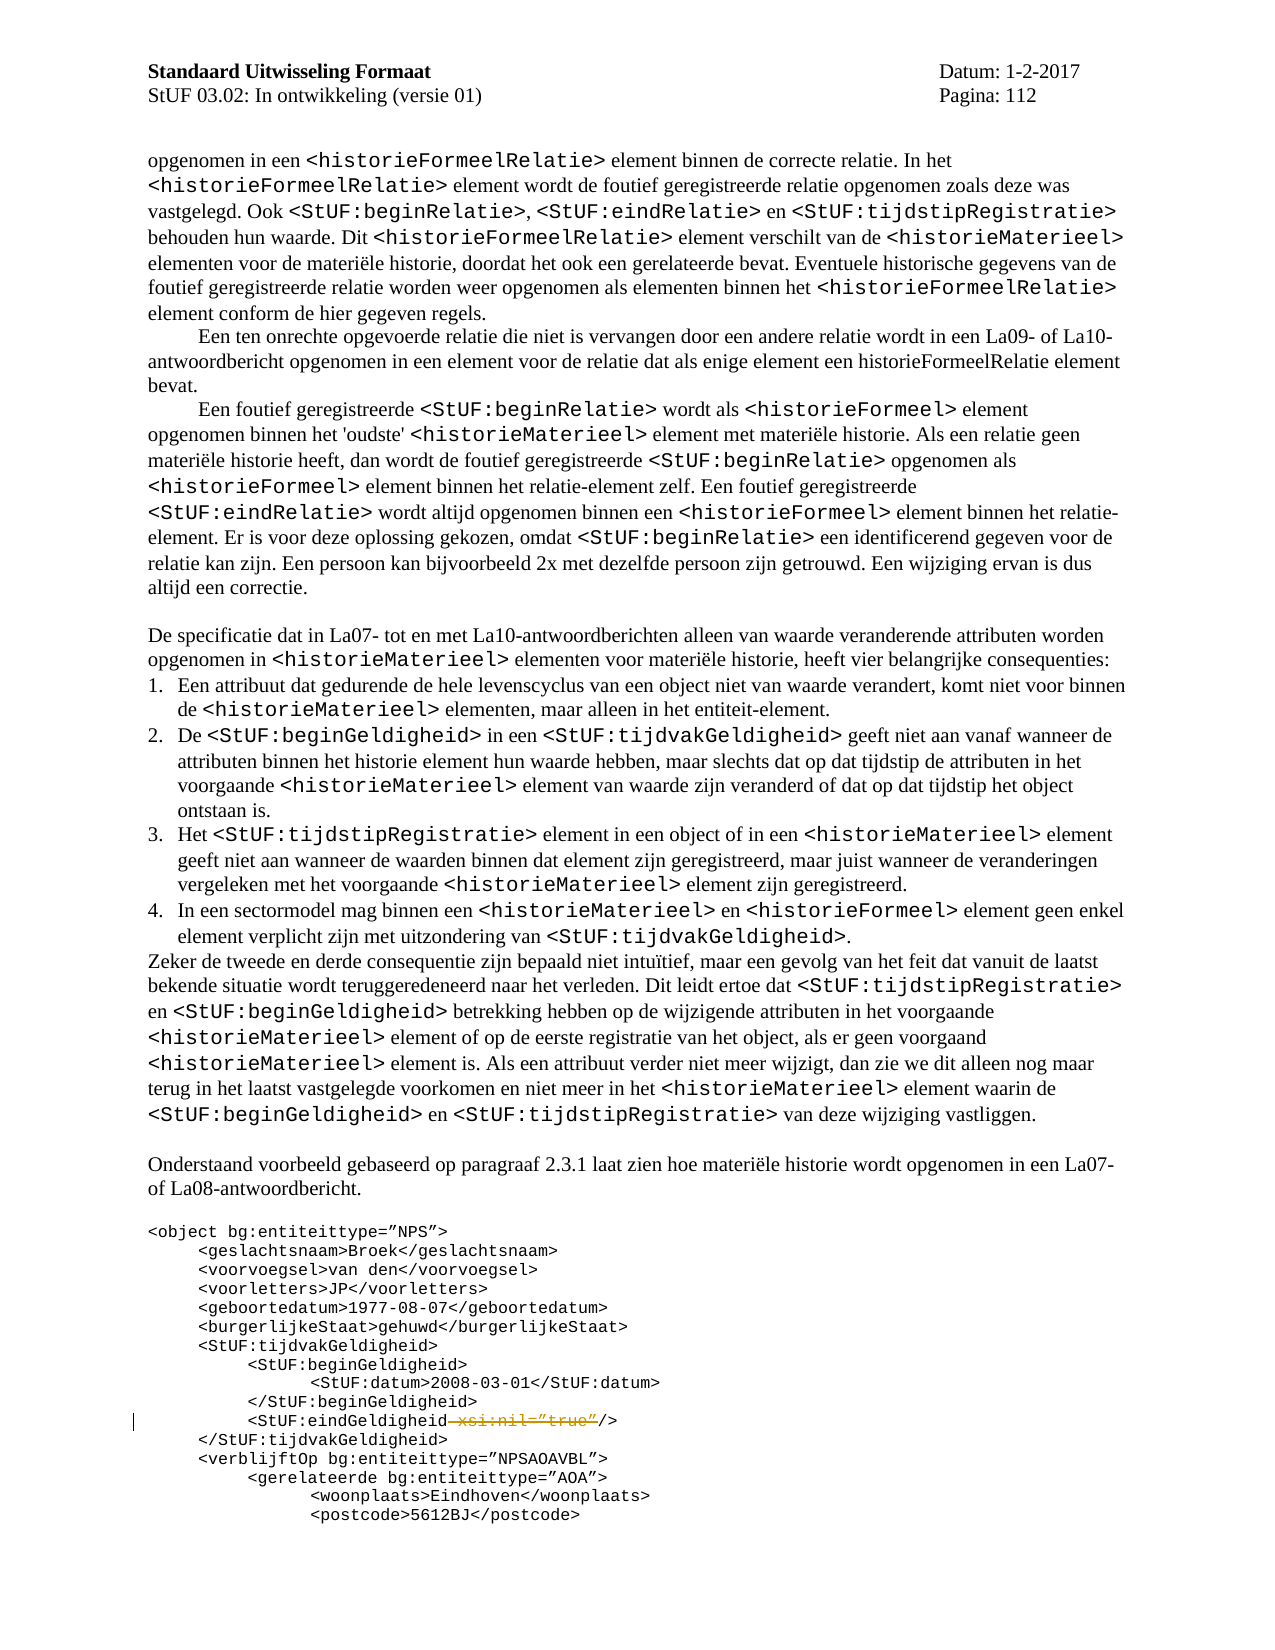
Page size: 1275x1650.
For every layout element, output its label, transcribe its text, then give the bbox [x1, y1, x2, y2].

text Een ten onrechte opgevoerde relatie die niet is vervangen door een andere relatie wordt in een La09- of La10-antwoordbericht opgenomen in een element voor de relatie dat als enige element een historieFormeelRelatie element bevat. [148, 324, 1127, 397]
text Onderstaand voorbeeld gebaseerd op paragraaf 2.3.1 laat zien hoe materiële historie wordt opgenomen in een La07- of La08-antwoordbericht. [148, 1152, 1127, 1200]
text <voorletters>JP</voorletters> [148, 1281, 1127, 1299]
text Een foutief geregistreerde <StUF:beginRelatie> wordt als <historieFormeel> element opgenomen binnen het 'oudste' <historieMaterieel> element met materiële historie. Als een relatie geen materiële historie heeft, dan wordt de foutief geregistreerde <StUF:beginRelatie> opgenomen als <historieFormeel> element binnen het relatie-element zelf. Een foutief geregistreerde <StUF:eindRelatie> wordt altijd opgenomen binnen een <historieFormeel> element binnen het relatie-element. Er is voor deze oplossing gekozen, omdat <StUF:beginRelatie> een identificerend gegeven voor de relatie kan zijn. Een persoon kan bijvoorbeeld 2x met dezelfde persoon zijn getrouwd. Een wijziging ervan is dus altijd een correctie. [148, 397, 1127, 599]
text </StUF:tijdvakGeldigheid> [148, 1431, 1127, 1450]
list Het <StUF:tijdstipRegistratie> element in een object of in een <historieMaterieel> element geeft niet aan wanneer de waarden binnen dat element zijn geregistreerd, maar juist wanneer de veranderingen vergeleken met het voorgaande <historieMaterieel> element zijn geregistreerd. [148, 822, 1127, 898]
text <StUF:eindGeldigheid/> [148, 1413, 1127, 1431]
list De <StUF:beginGeldigheid> in een <StUF:tijdvakGeldigheid> geeft niet aan vanaf wanneer de attributen binnen het historie element hun waarde hebben, maar slechts dat op dat tijdstip de attributen in het voorgaande <historieMaterieel> element van waarde zijn veranderd of dat op dat tijdstip het object ontstaan is. [148, 723, 1127, 822]
text <StUF:beginGeldigheid> [148, 1356, 1127, 1375]
text <StUF:tijdvakGeldigheid> [148, 1337, 1127, 1356]
list In een sectormodel mag binnen een <historieMaterieel> en <historieFormeel> element geen enkel element verplicht zijn met uitzondering van <StUF:tijdvakGeldigheid>. [148, 898, 1127, 949]
text <object bg:entiteittype=”NPS”> [148, 1224, 1127, 1243]
text De specificatie dat in La07- tot en met La10-antwoordberichten alleen van waarde veranderende attributen worden opgenomen in <historieMaterieel> elementen voor materiële historie, heeft vier belangrijke consequenties: [148, 623, 1127, 673]
text <geboortedatum>1977-08-07</geboortedatum> [148, 1299, 1127, 1318]
text <burgerlijkeStaat>gehuwd</burgerlijkeStaat> [148, 1318, 1127, 1337]
text <StUF:datum>2008-03-01</StUF:datum> [148, 1375, 1127, 1394]
text <woonplaats>Eindhoven</woonplaats> [148, 1488, 1127, 1507]
text <geslachtsnaam>Broek</geslachtsnaam> [148, 1243, 1127, 1262]
list Een attribuut dat gedurende de hele levenscyclus van een object niet van waarde verandert, komt niet voor binnen de <historieMaterieel> elementen, maar alleen in het entiteit-element. [148, 673, 1127, 723]
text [148, 148, 1127, 324]
text Zeker de tweede en derde consequentie zijn bepaald niet intuïtief, maar een gevolg van het feit dat vanuit de laatst bekende situatie wordt teruggeredeneerd naar het verleden. Dit leidt ertoe dat <StUF:tijdstipRegistratie> en <StUF:beginGeldigheid> betrekking hebben op de wijzigende attributen in het voorgaande <historieMaterieel> element of op de eerste registratie van het object, als er geen voorgaand <historieMaterieel> element is. Als een attribuut verder niet meer wijzigt, dan zie we dit alleen nog maar terug in het laatst vastgelegde voorkomen en niet meer in het <historieMaterieel> element waarin de <StUF:beginGeldigheid> en <StUF:tijdstipRegistratie> van deze wijziging vastliggen. [148, 949, 1127, 1128]
text <verblijftOp bg:entiteittype=”NPSAOAVBL”> [148, 1450, 1127, 1469]
text <voorvoegsel>van den</voorvoegsel> [148, 1262, 1127, 1281]
text <gerelateerde bg:entiteittype=”AOA”> [148, 1469, 1127, 1488]
text </StUF:beginGeldigheid> [148, 1394, 1127, 1413]
text <postcode>5612BJ</postcode> [148, 1507, 1127, 1526]
